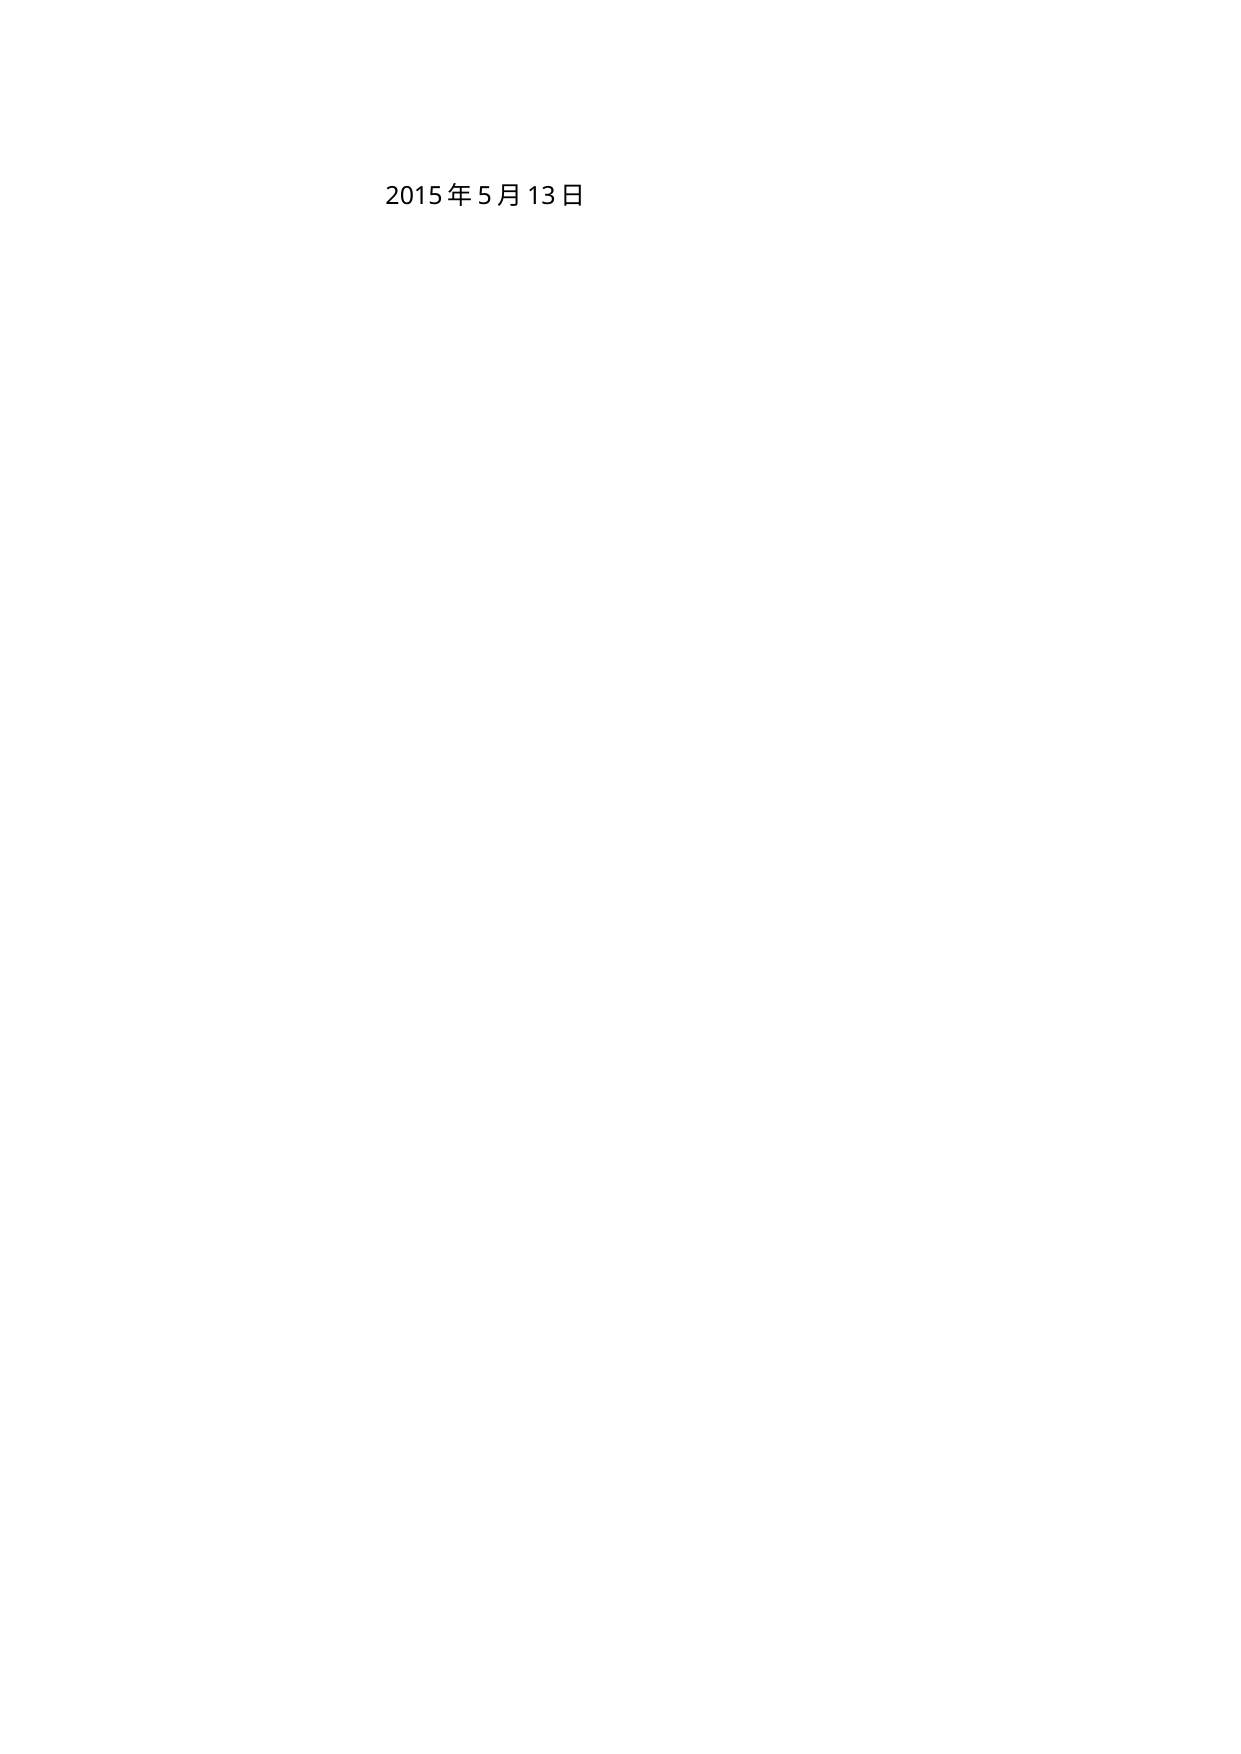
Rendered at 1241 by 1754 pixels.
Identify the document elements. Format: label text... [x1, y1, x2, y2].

text 2015年5月13日 [187, 162, 1053, 227]
